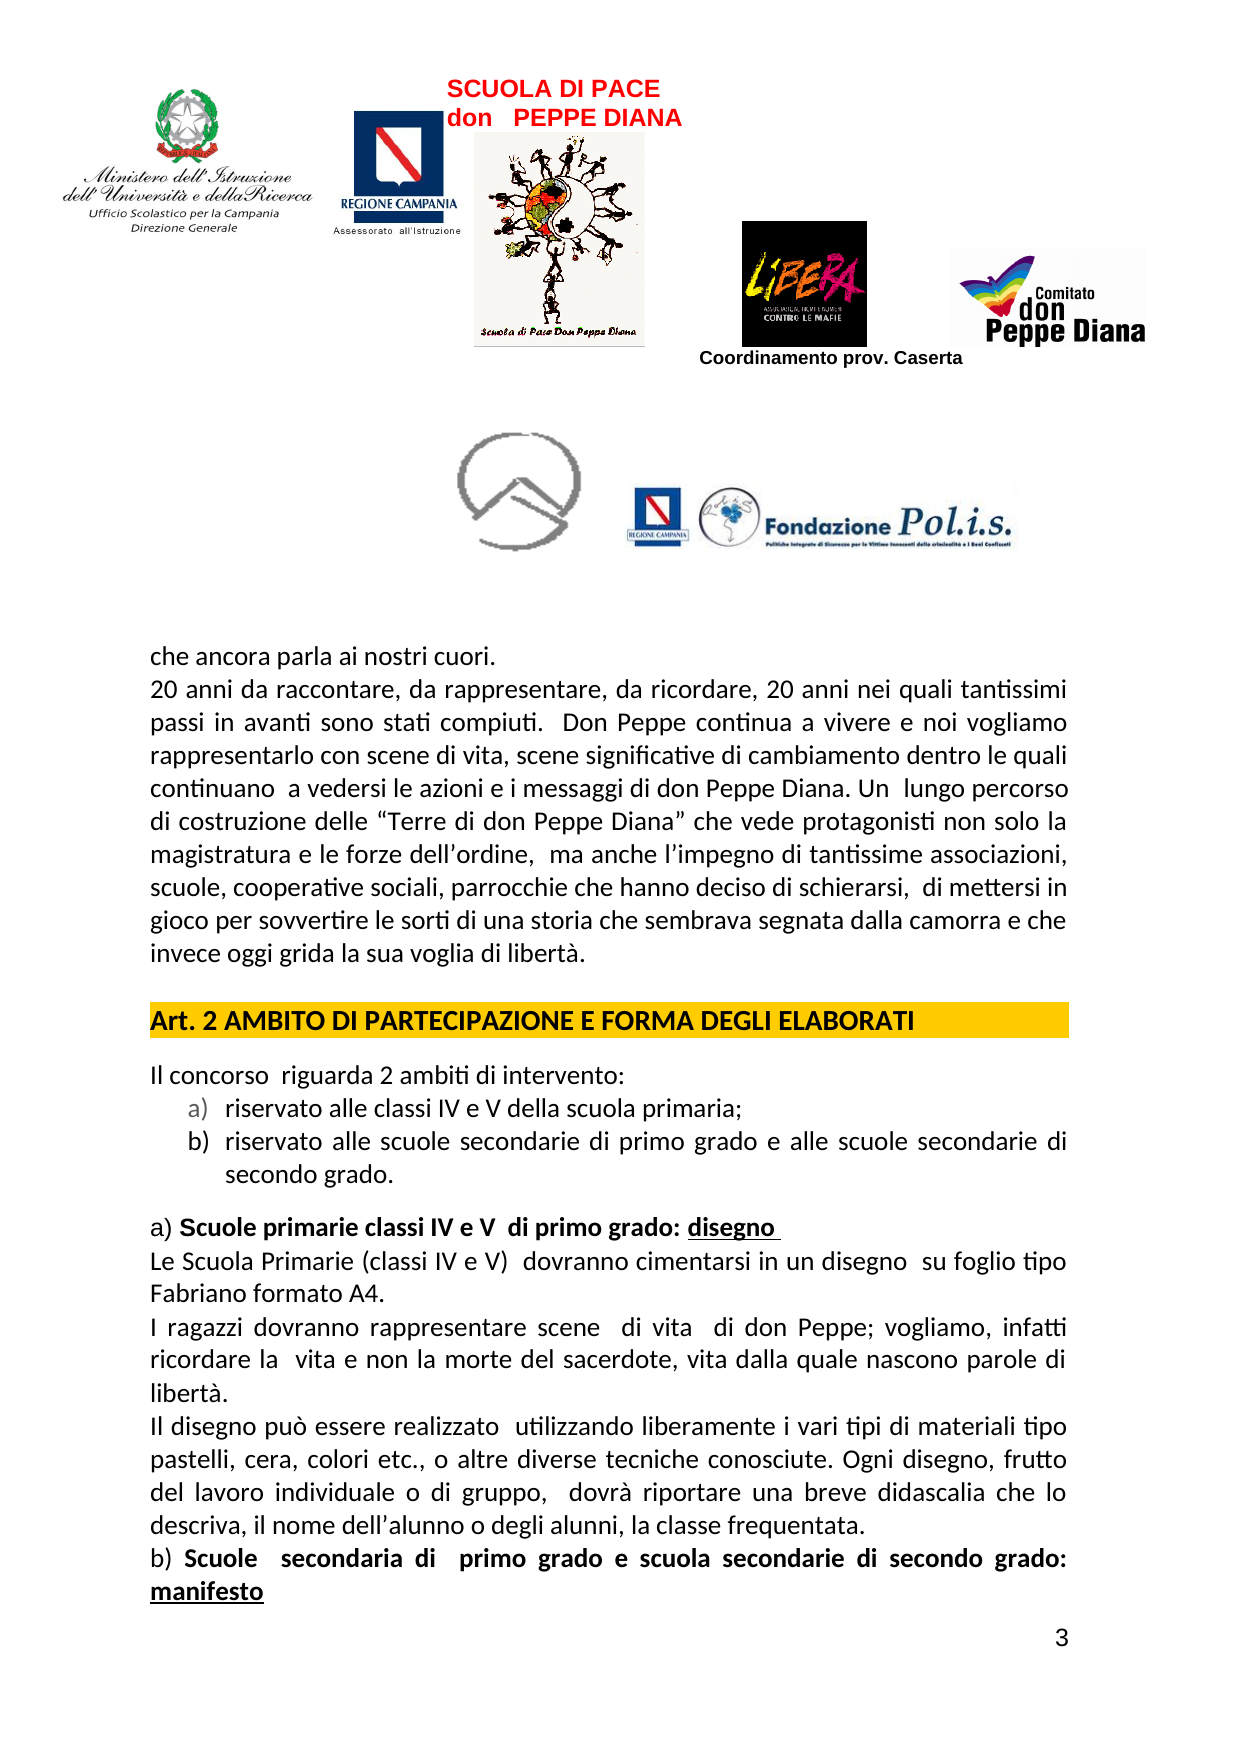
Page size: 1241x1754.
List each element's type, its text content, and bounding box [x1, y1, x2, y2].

text 20 anni da raccontare, da rappresentare, da ricordare, 20 anni nei quali tantissimi passi in avanti sono stati compiuti. Don Peppe continua a vivere e noi vogliamo rappresentarlo con scene di vita, scene significative di cambiamento dentro le quali continuano a vedersi le azioni e i messaggi di don Peppe Diana. Un lungo percorso di costruzione delle “Terre di don Peppe Diana” che vede protagonisti non solo la magistratura e le forze dell’ordine, ma anche l’impegno di tantissime associazioni, scuole, cooperative sociali, parrocchie che hanno deciso di schierarsi, di mettersi in gioco per sovvertire le sorti di una storia che sembrava segnata dalla camorra e che invece oggi grida la sua voglia di libertà. [150, 672, 1069, 969]
text b) Scuole secondaria di primo grado e scuola secondarie di secondo grado: manifesto [150, 1541, 1069, 1607]
picture [617, 483, 1018, 553]
text Art. 2 AMBITO DI PARTECIPAZIONE E FORMA DEGLI ELABORATI [150, 1002, 1069, 1038]
text I ragazzi dovranno rappresentare scene di vita di don Peppe; vogliamo, infatti ricordare la vita e non la morte del sacerdote, vita dalla quale nascono parole di libertà. [150, 1310, 1069, 1409]
picture [456, 430, 583, 553]
text Il disegno può essere realizzato utilizzando liberamente i vari tipi di materiali tipo pastelli, cera, colori etc., o altre diverse tecniche conosciute. Ogni disegno, frutto del lavoro individuale o di gruppo, dovrà riportare una breve didascalia che lo descriva, il nome dell’alunno o degli alunni, la classe frequentata. [150, 1409, 1069, 1541]
picture [950, 248, 1145, 347]
picture [451, 115, 456, 124]
text Quest’anno il premio letterario chiede agli studenti della Regione Campania di cimentarsi nel ricordo di don Peppe Diana, un ricordo vivo, palpitante, un ricordo che ancora parla ai nostri cuori. [150, 639, 1069, 672]
text Le Scuola Primarie (classi IV e V) dovranno cimentarsi in un disegno su foglio tipo Fabriano formato A4. [150, 1244, 1069, 1310]
picture [45, 73, 645, 347]
picture [467, 115, 473, 124]
text Il concorso riguarda 2 ambiti di intervento: [150, 1058, 1069, 1091]
text a) Scuole primarie classi IV e V di primo grado: disegno [150, 1211, 1069, 1244]
list riservato alle classi IV e V della scuola primaria; [187, 1091, 1069, 1124]
list riservato alle scuole secondarie di primo grado e alle scuole secondarie di secondo grado. [187, 1124, 1069, 1190]
